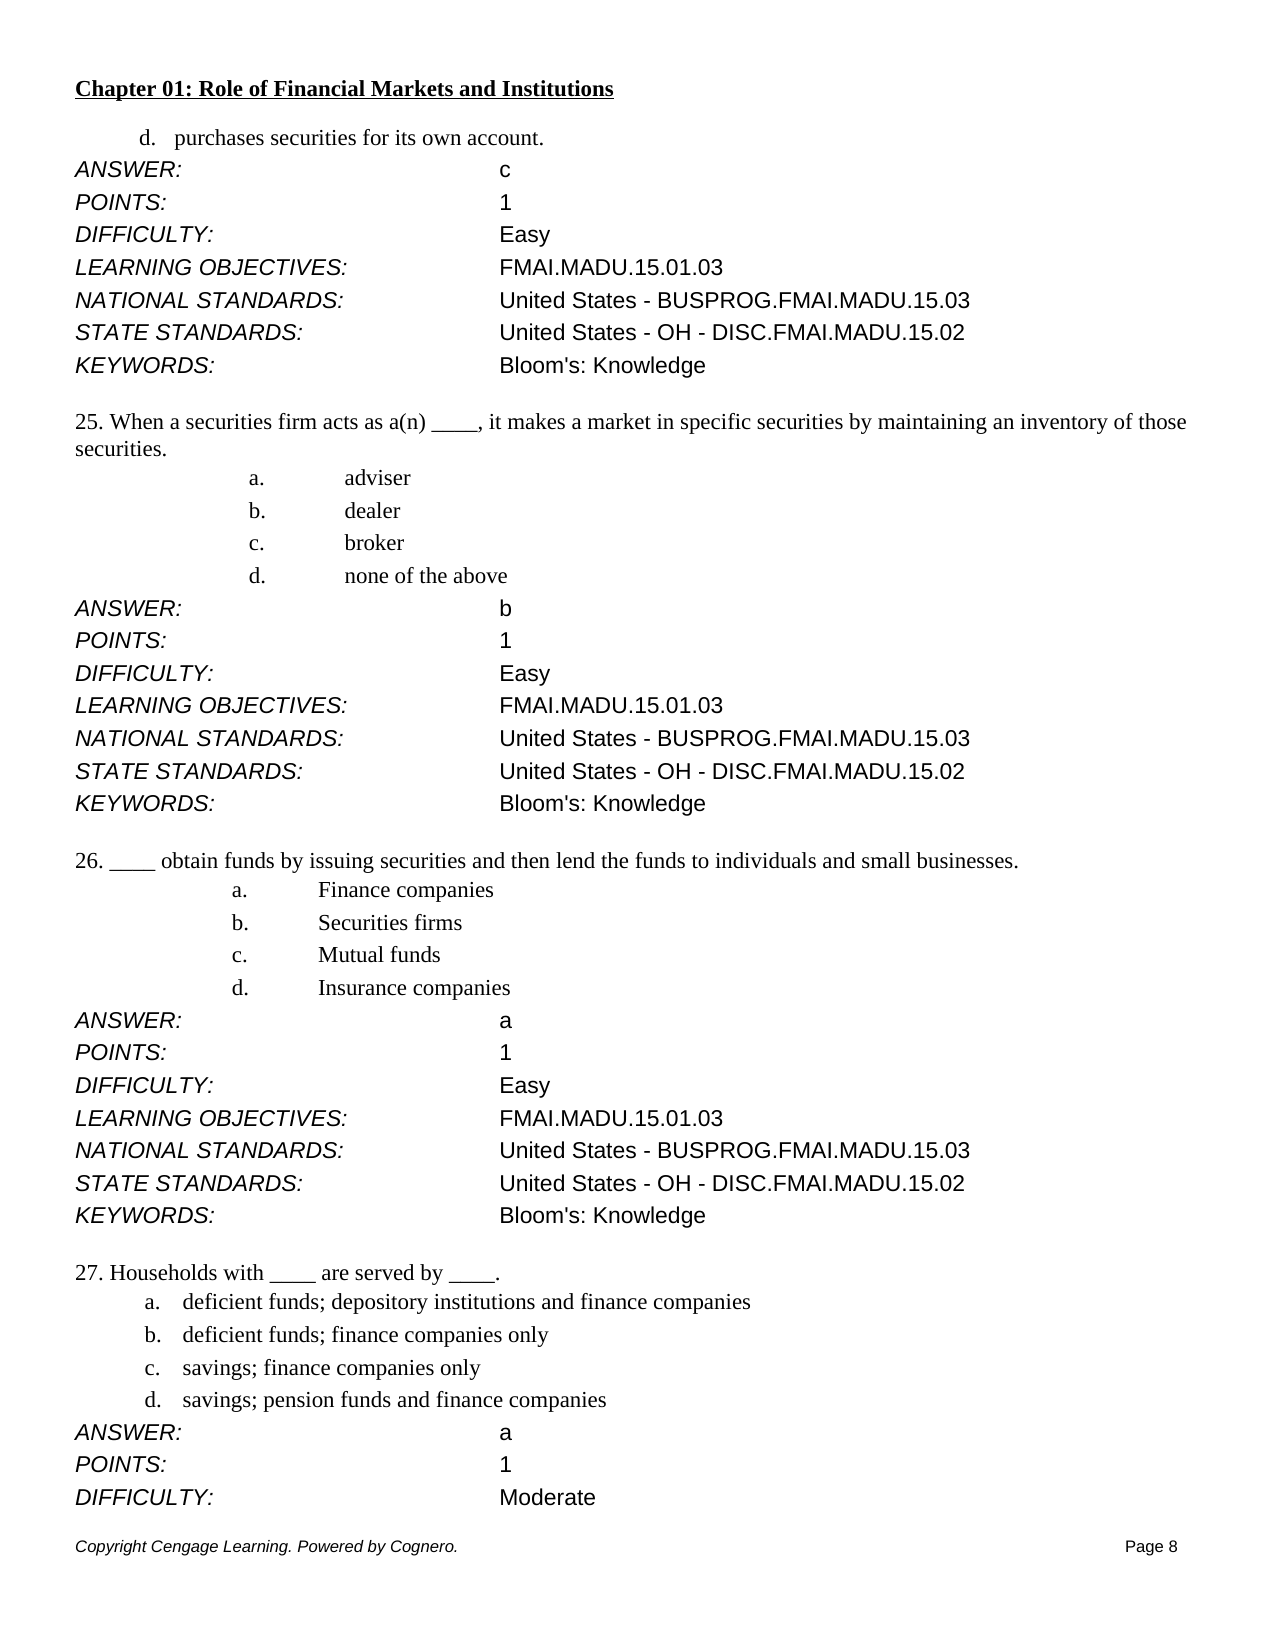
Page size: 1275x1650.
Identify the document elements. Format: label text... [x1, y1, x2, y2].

table_header 26. ​____ obtain funds by issuing securities and then lend the funds to individuals and small businesses. [75, 847, 1200, 1232]
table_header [75, 1259, 1200, 1513]
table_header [75, 121, 1200, 381]
table_header 25. ​When a securities firm acts as a(n) ____, it makes a market in specific securities by maintaining an inventory of those securities. [75, 409, 1200, 820]
